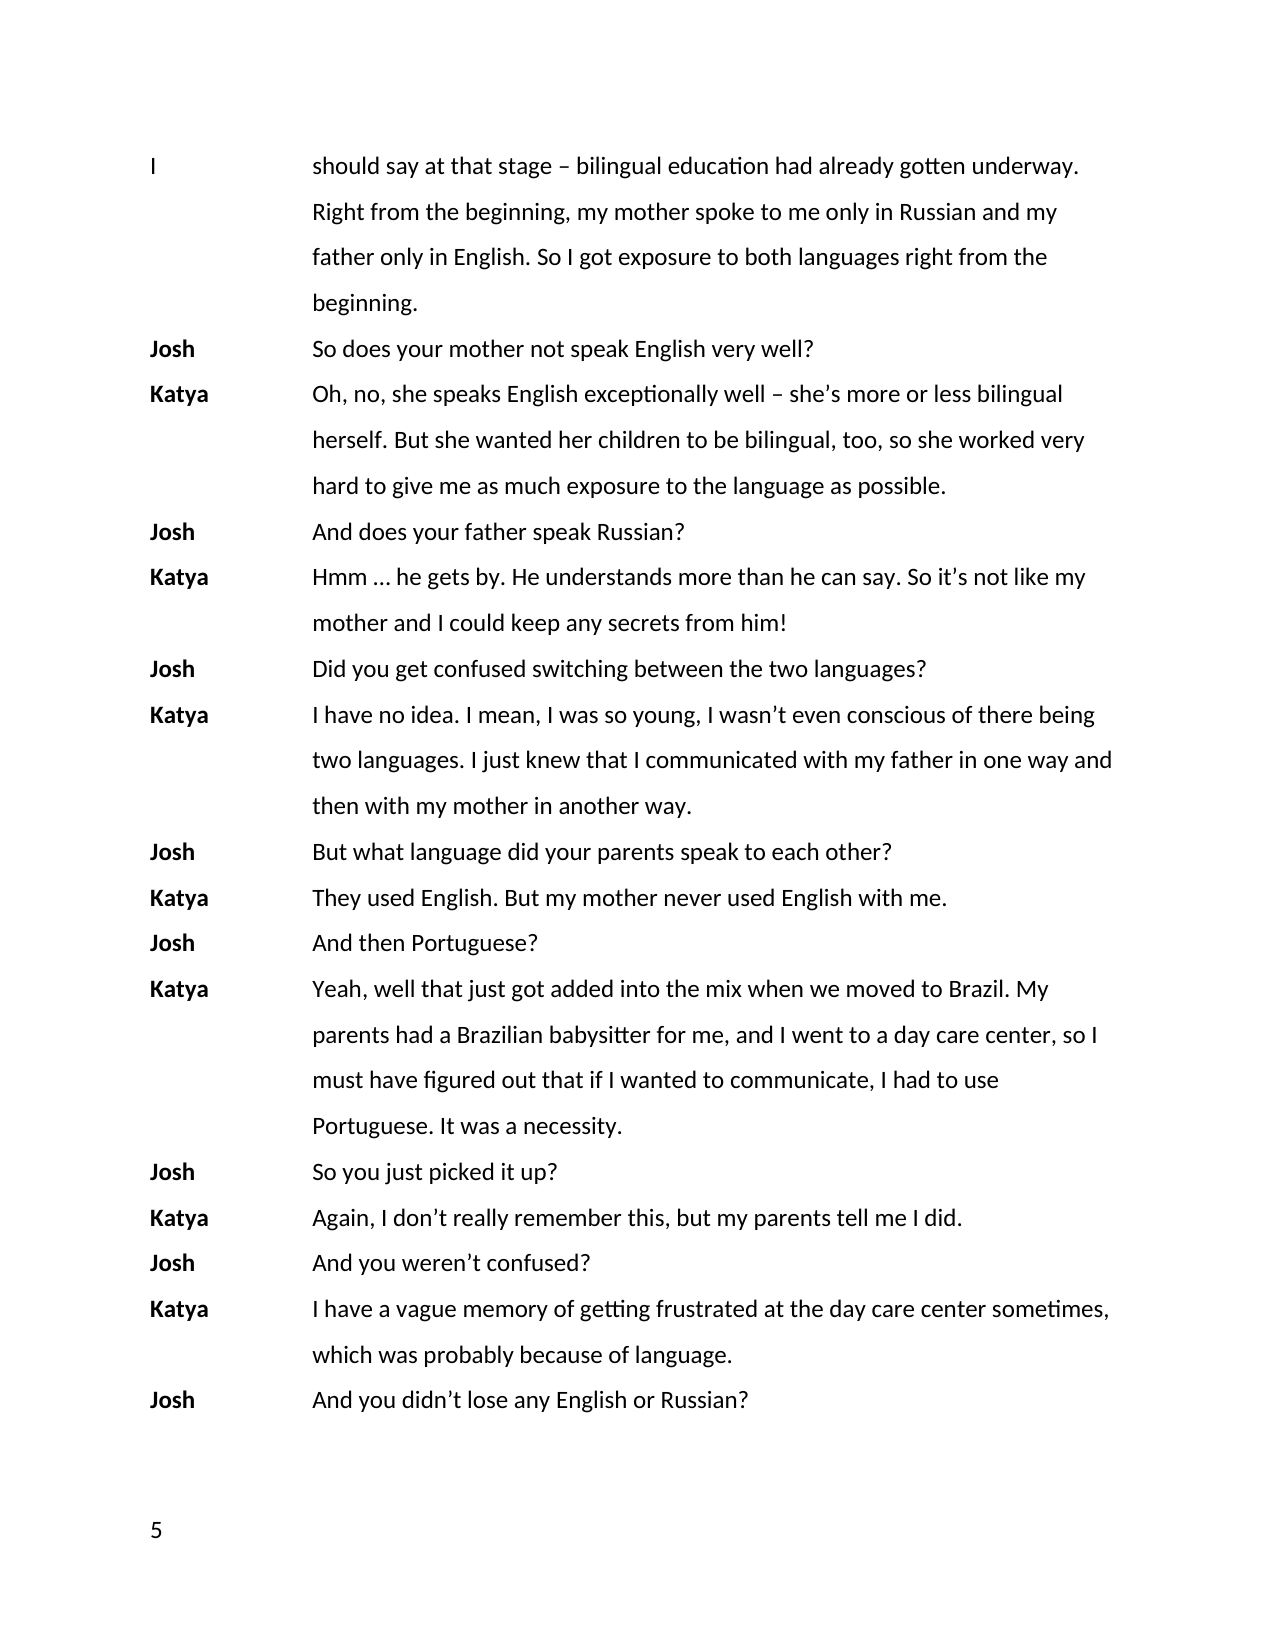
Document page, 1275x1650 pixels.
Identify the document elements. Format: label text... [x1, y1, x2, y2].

text Katya Yeah, well that just got added into the mix when we moved to Brazil. My parents had a Brazilian babysitter for me, and I went to a day care center, so I must have figured out that if I wanted to communicate, I had to use Portuguese. It was a necessity. [150, 973, 1125, 1141]
text I should say at that stage – bilingual education had already gotten underway. Right from the beginning, my mother spoke to me only in Russian and my father only in English. So I got exposure to both languages right from the beginning. [150, 150, 1125, 318]
text Josh And does your father speak Russian? [150, 516, 1125, 546]
text Josh So does your mother not speak English very well? [150, 333, 1125, 363]
text Josh And you weren’t confused? [150, 1247, 1125, 1278]
text Katya I have no idea. I mean, I was so young, I wasn’t even conscious of there being two languages. I just knew that I communicated with my father in one way and then with my mother in another way. [150, 699, 1125, 821]
text Josh And then Portuguese? [150, 927, 1125, 958]
text Katya Hmm … he gets by. He understands more than he can say. So it’s not like my mother and I could keep any secrets from him! [150, 562, 1125, 638]
text Josh And you didn’t lose any English or Russian? [150, 1385, 1125, 1415]
text Katya Oh, no, she speaks English exceptionally well – she’s more or less bilingual herself. But she wanted her children to be bilingual, too, so she worked very hard to give me as much exposure to the language as possible. [150, 379, 1125, 501]
text Josh So you just picked it up? [150, 1156, 1125, 1187]
text Katya I have a vague memory of getting frustrated at the day care center sometimes, which was probably because of language. [150, 1293, 1125, 1369]
text Josh But what language did your parents speak to each other? [150, 836, 1125, 866]
text Katya They used English. But my mother never used English with me. [150, 882, 1125, 912]
text Katya Again, I don’t really remember this, but my parents tell me I did. [150, 1202, 1125, 1232]
text Josh Did you get confused switching between the two languages? [150, 653, 1125, 683]
